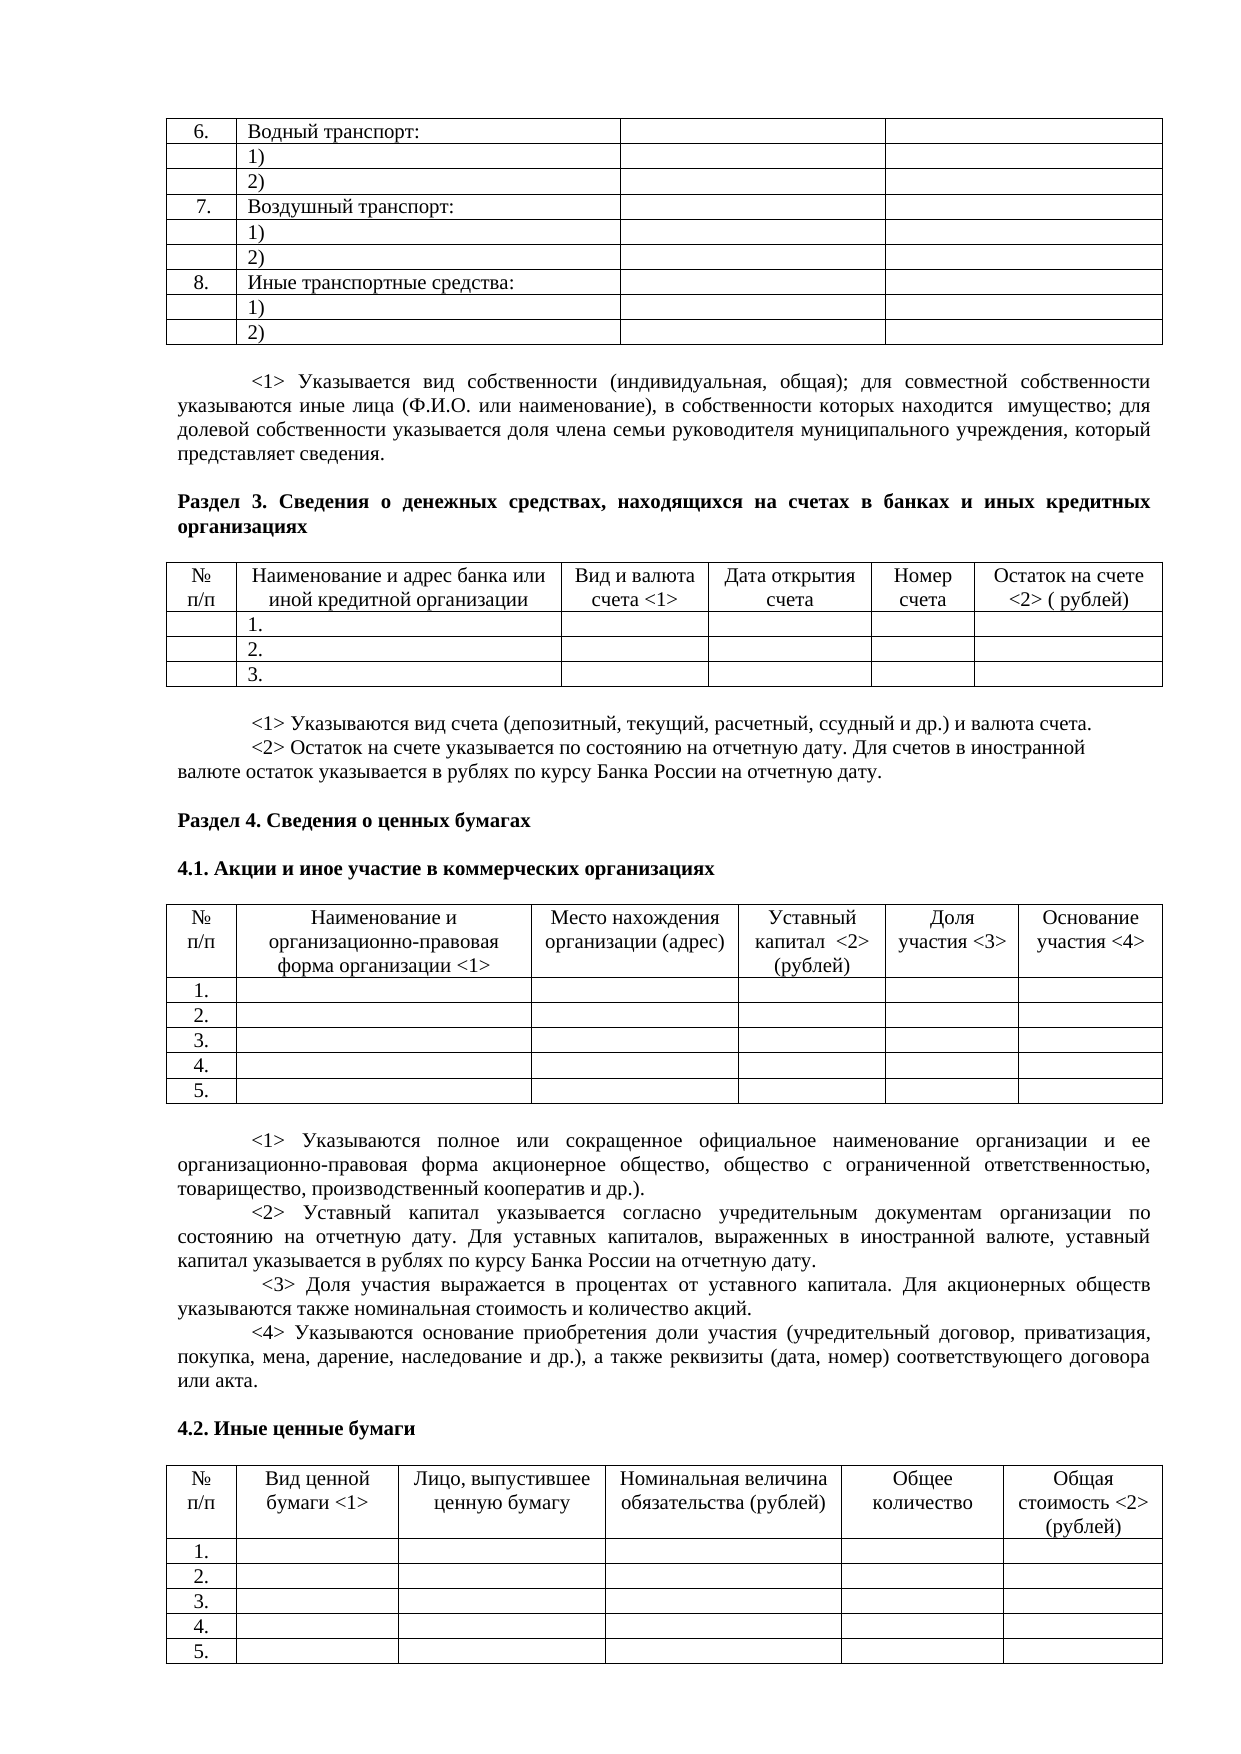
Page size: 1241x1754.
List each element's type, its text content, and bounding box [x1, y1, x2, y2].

table_cell [532, 978, 738, 1002]
table_cell [1004, 1564, 1162, 1588]
table_cell [532, 1079, 738, 1102]
table_cell 5. [167, 1639, 236, 1663]
table_cell [167, 295, 236, 319]
table_cell [167, 662, 236, 686]
table_cell 2) [237, 169, 620, 193]
table_cell [1004, 1639, 1162, 1663]
table_cell [709, 662, 871, 686]
table_cell 2) [237, 320, 620, 344]
table_cell [621, 144, 885, 168]
table_cell [532, 1028, 738, 1052]
table_header Наименование и адрес банка или иной кредитной организации [237, 563, 561, 611]
table_cell 5. [167, 1079, 236, 1102]
table_header Место нахождения организации (адрес) [532, 905, 738, 977]
table_cell [709, 637, 871, 661]
table_cell [886, 169, 1162, 193]
table_header Остаток на счете <2> ( рублей) [975, 563, 1162, 611]
table_cell [167, 637, 236, 661]
table_cell [167, 169, 236, 193]
table_cell [237, 1639, 398, 1663]
table_cell [237, 1053, 531, 1077]
table_cell [975, 662, 1162, 686]
table_cell [237, 1079, 531, 1102]
table_cell [886, 245, 1162, 269]
table_cell [621, 195, 885, 218]
table_header № п/п [167, 563, 236, 611]
table_cell [1019, 1003, 1162, 1027]
table_header Доля участия <3> [886, 905, 1018, 977]
table_cell [237, 1003, 531, 1027]
table_cell [1019, 1079, 1162, 1102]
table_cell 1) [237, 220, 620, 244]
table_cell [842, 1639, 1003, 1663]
table_header Номер счета [872, 563, 974, 611]
table_cell [237, 1614, 398, 1638]
table_cell 8. [167, 270, 236, 294]
table_cell [739, 978, 885, 1002]
table_cell [606, 1564, 841, 1588]
table_cell [739, 1079, 885, 1102]
table_cell [1019, 978, 1162, 1002]
text <1> Указываются полное или сокращенное официальное наименование организации и ее организационно-правовая форма акционерное общество, общество с ограниченной ответственностью, товарищество, производственный кооператив и др.). [177, 1128, 1152, 1200]
table_cell 3. [237, 662, 561, 686]
table_cell [842, 1614, 1003, 1638]
table_cell [872, 637, 974, 661]
text 4.1. Акции и иное участие в коммерческих организациях [177, 856, 1152, 880]
table_cell [621, 245, 885, 269]
table_cell [709, 612, 871, 636]
table_cell [1004, 1539, 1162, 1563]
table_header Дата открытия счета [709, 563, 871, 611]
table_header Вид ценной бумаги <1> [237, 1466, 398, 1538]
table_cell [1004, 1589, 1162, 1613]
table_cell 1. [237, 612, 561, 636]
table_cell [562, 662, 708, 686]
table_cell [606, 1539, 841, 1563]
table_cell [886, 119, 1162, 143]
table_header Лицо, выпустившее ценную бумагу [399, 1466, 605, 1538]
table_cell [886, 978, 1018, 1002]
text 4.2. Иные ценные бумаги [177, 1416, 1152, 1440]
table_cell [399, 1614, 605, 1638]
table_cell [1019, 1053, 1162, 1077]
text <1> Указывается вид собственности (индивидуальная, общая); для совместной собственности указываются иные лица (Ф.И.О. или наименование), в собственности которых находится имущество; для долевой собственности указывается доля члена семьи руководителя муниципального учреждения, который представляет сведения. [177, 369, 1152, 465]
table_cell [399, 1564, 605, 1588]
table_cell [606, 1614, 841, 1638]
text <3> Доля участия выражается в процентах от уставного капитала. Для акционерных обществ указываются также номинальная стоимость и количество акций. [177, 1272, 1152, 1320]
table_cell [886, 320, 1162, 344]
table_cell 7. [167, 195, 236, 218]
table_cell [886, 195, 1162, 218]
table_cell [237, 1589, 398, 1613]
table_cell [886, 270, 1162, 294]
table_cell [167, 320, 236, 344]
table_header Вид и валюта счета <1> [562, 563, 708, 611]
table_cell [886, 1028, 1018, 1052]
table_cell [237, 1539, 398, 1563]
table_cell [167, 220, 236, 244]
table_header № п/п [167, 905, 236, 977]
table_cell [532, 1003, 738, 1027]
table_cell [562, 637, 708, 661]
table_cell [872, 612, 974, 636]
table_header Общая стоимость <2> (рублей) [1004, 1466, 1162, 1538]
table_cell [562, 612, 708, 636]
table_cell [399, 1589, 605, 1613]
table_cell [975, 637, 1162, 661]
table_cell [886, 295, 1162, 319]
table_cell [606, 1639, 841, 1663]
table_cell [621, 220, 885, 244]
table_cell [399, 1639, 605, 1663]
text <4> Указываются основание приобретения доли участия (учредительный договор, приватизация, покупка, мена, дарение, наследование и др.), а также реквизиты (дата, номер) соответствующего договора или акта. [177, 1320, 1152, 1392]
table_cell 6. [167, 119, 236, 143]
table_cell [1019, 1028, 1162, 1052]
table_cell [886, 1079, 1018, 1102]
table_cell 4. [167, 1053, 236, 1077]
table_cell [621, 119, 885, 143]
table_header № п/п [167, 1466, 236, 1538]
table_cell Воздушный транспорт: [237, 195, 620, 218]
table_cell [167, 144, 236, 168]
table_cell [842, 1589, 1003, 1613]
text <2> Остаток на счете указывается по состоянию на отчетную дату. Для счетов в иностранной валюте остаток указывается в рублях по курсу Банка России на отчетную дату. [177, 735, 1152, 783]
table_cell 4. [167, 1614, 236, 1638]
table_cell [606, 1589, 841, 1613]
table_header Наименование и организационно-правовая форма организации <1> [237, 905, 531, 977]
table_cell 2) [237, 245, 620, 269]
table_cell [886, 144, 1162, 168]
table_cell [886, 220, 1162, 244]
table_cell [621, 270, 885, 294]
table_cell 3. [167, 1589, 236, 1613]
table_cell [1004, 1614, 1162, 1638]
table_cell [237, 1564, 398, 1588]
table_cell [886, 1053, 1018, 1077]
table_cell Водный транспорт: [237, 119, 620, 143]
table_cell [237, 978, 531, 1002]
table_header Уставный капитал <2> (рублей) [739, 905, 885, 977]
text <2> Уставный капитал указывается согласно учредительным документам организации по состоянию на отчетную дату. Для уставных капиталов, выраженных в иностранной валюте, уставный капитал указывается в рублях по курсу Банка России на отчетную дату. [177, 1200, 1152, 1272]
table_cell 1) [237, 144, 620, 168]
table_cell 1. [167, 978, 236, 1002]
table_cell Иные транспортные средства: [237, 270, 620, 294]
table_cell [621, 295, 885, 319]
table_cell [532, 1053, 738, 1077]
table_cell [739, 1053, 885, 1077]
table_cell 1) [237, 295, 620, 319]
table_cell [237, 1028, 531, 1052]
table_cell [842, 1564, 1003, 1588]
table_header Основание участия <4> [1019, 905, 1162, 977]
table_cell 2. [167, 1564, 236, 1588]
table_cell 1. [167, 1539, 236, 1563]
table_cell [621, 169, 885, 193]
table_cell [872, 662, 974, 686]
table_cell [167, 612, 236, 636]
table_cell [621, 320, 885, 344]
table_cell [167, 245, 236, 269]
table_cell [886, 1003, 1018, 1027]
table_cell 2. [167, 1003, 236, 1027]
table_cell [739, 1003, 885, 1027]
text <1> Указываются вид счета (депозитный, текущий, расчетный, ссудный и др.) и валюта счета. [177, 711, 1152, 735]
text Раздел 4. Сведения о ценных бумагах [177, 807, 1152, 832]
table_cell [739, 1028, 885, 1052]
table_cell 3. [167, 1028, 236, 1052]
table_cell [842, 1539, 1003, 1563]
table_header Общее количество [842, 1466, 1003, 1538]
text Раздел 3. Сведения о денежных средствах, находящихся на счетах в банках и иных кредитных организациях [177, 489, 1152, 538]
table_cell [399, 1539, 605, 1563]
table_cell [975, 612, 1162, 636]
table_header Номинальная величина обязательства (рублей) [606, 1466, 841, 1538]
table_cell 2. [237, 637, 561, 661]
